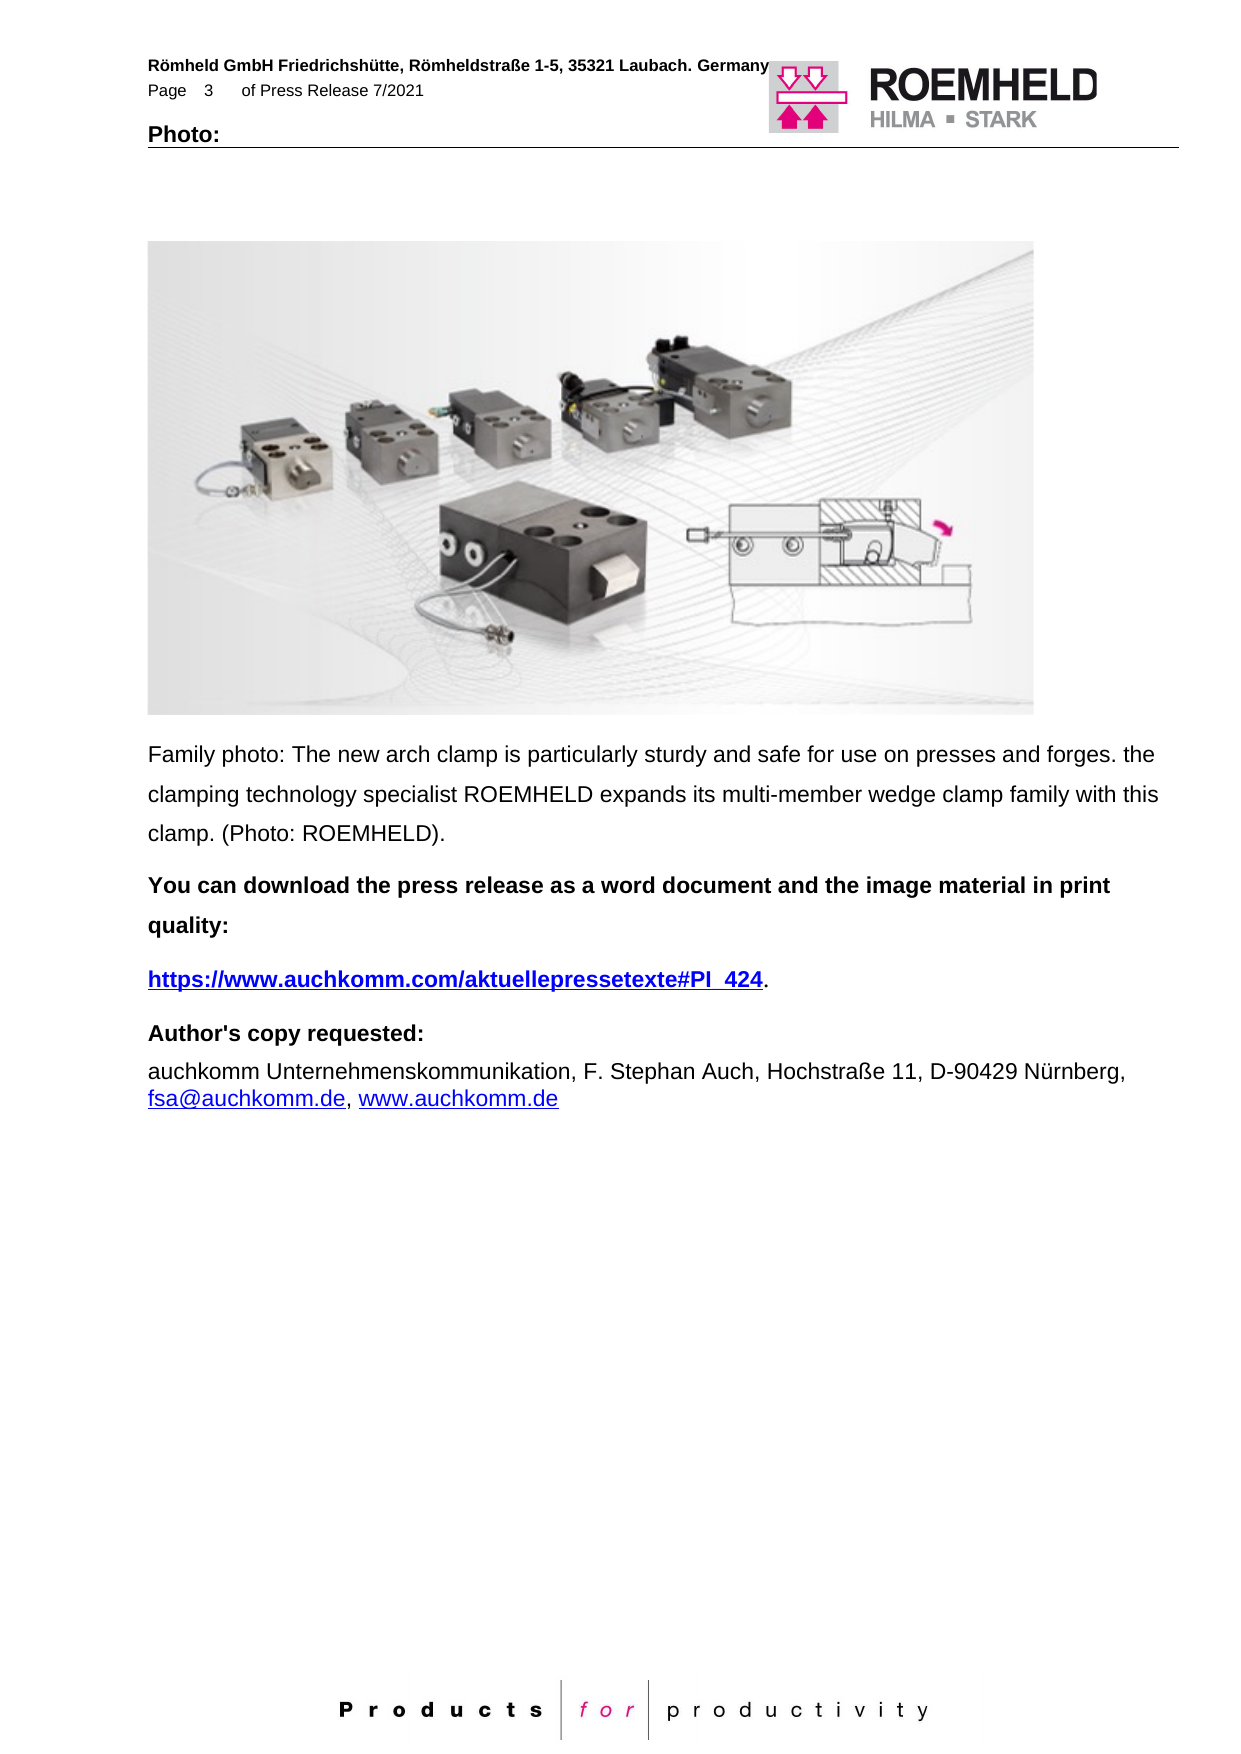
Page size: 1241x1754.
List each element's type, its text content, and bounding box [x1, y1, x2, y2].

picture [147, 241, 1034, 715]
text You can download the press release as a word document and the image material in print quality: [148, 872, 1162, 938]
text auchkomm Unternehmenskommunikation, F. Stephan Auch, Hochstraße 11, D-90429 Nürnberg, fsa@auchkomm.de, www.auchkomm.de [148, 1058, 1162, 1111]
text Photo: [148, 121, 1162, 147]
picture [767, 61, 1097, 132]
picture [293, 1665, 984, 1750]
text Author's copy requested: [148, 1019, 1162, 1046]
text Family photo: The new arch clamp is particularly sturdy and safe for use on presses and forges. the clamping technology specialist ROEMHELD expands its multi-member wedge clamp family with this clamp. (Photo: ROEMHELD). [148, 741, 1162, 847]
text https://www.auchkomm.com/aktuellepressetexte#PI_424. [148, 964, 1162, 993]
